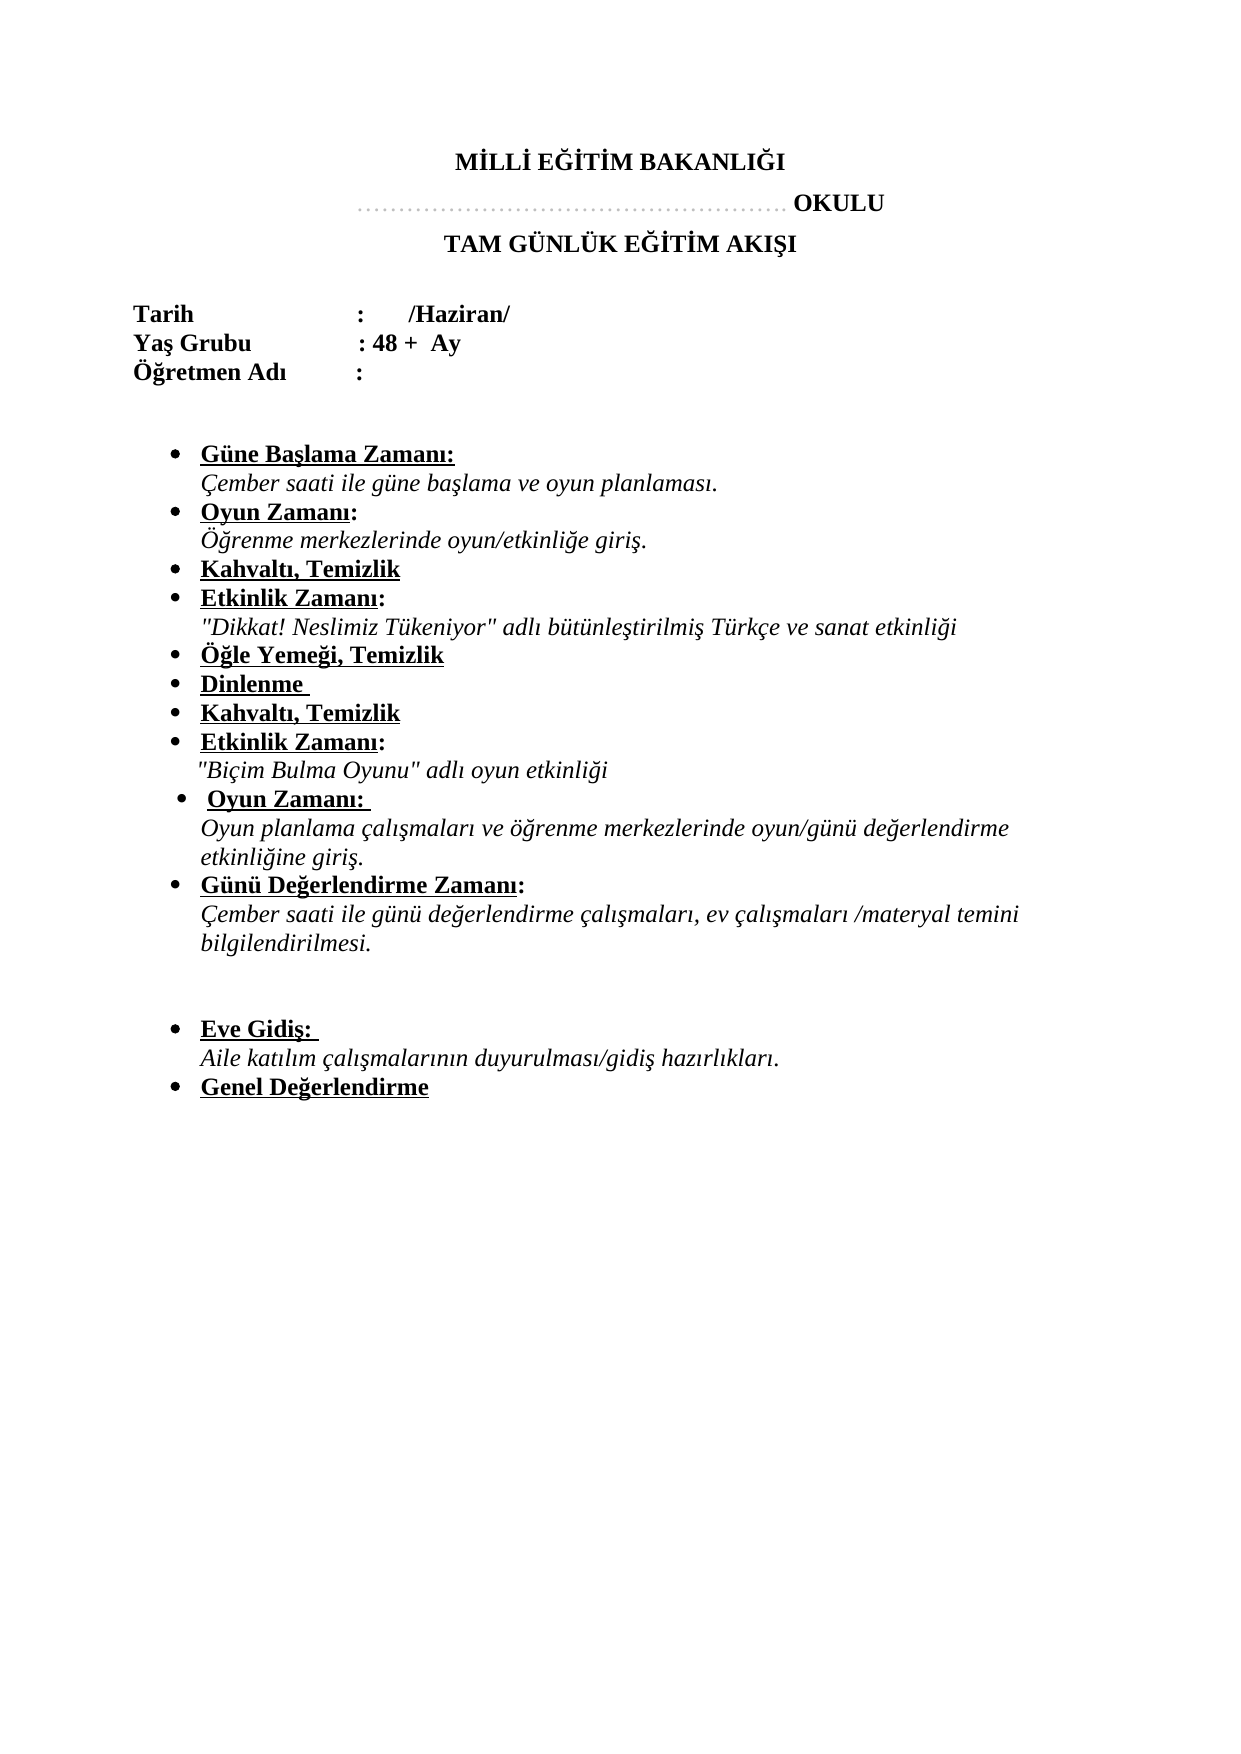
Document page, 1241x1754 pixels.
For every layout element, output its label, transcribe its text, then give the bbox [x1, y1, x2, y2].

list Kahvaltı, Temizlik [171, 698, 1070, 727]
text Yaş Grubu : 48 + Ay [133, 328, 1092, 357]
text "Biçim Bulma Oyunu" adlı oyun etkinliği [177, 756, 1092, 784]
text Öğretmen Adı : [133, 357, 1092, 386]
text "Dikkat! Neslimiz Tükeniyor" adlı bütünleştirilmiş Türkçe ve sanat etkinliği [200, 612, 1092, 641]
list Eve Gidiş: [171, 1014, 1070, 1043]
text MİLLİ EĞİTİM BAKANLIĞI [148, 147, 1092, 176]
list Güne Başlama Zamanı: [171, 439, 1070, 468]
list Dinlenme [171, 669, 1070, 698]
list Çember saati ile güne başlama ve oyun planlaması. [200, 468, 1070, 497]
list Öğrenme merkezlerinde oyun/etkinliğe giriş. [200, 526, 1070, 554]
list Oyun Zamanı: [177, 784, 1070, 813]
text Tarih : /Haziran/ [133, 299, 1092, 328]
list Aile katılım çalışmalarının duyurulması/gidiş hazırlıkları. [200, 1043, 1070, 1072]
list Öğle Yemeği, Temizlik [171, 641, 1070, 669]
text ……………………………………………. OKULU [148, 188, 1092, 217]
list Etkinlik Zamanı: [171, 727, 1070, 756]
list Kahvaltı, Temizlik [171, 554, 1070, 583]
list Etkinlik Zamanı: [171, 583, 1070, 612]
text TAM GÜNLÜK EĞİTİM AKIŞI [148, 229, 1092, 258]
list Genel Değerlendirme [171, 1072, 1070, 1101]
list Oyun Zamanı: [171, 497, 1070, 526]
list Çember saati ile günü değerlendirme çalışmaları, ev çalışmaları /materyal temini bilgilendirilmesi. [200, 899, 1070, 957]
list Günü Değerlendirme Zamanı: [171, 871, 1070, 899]
list Oyun planlama çalışmaları ve öğrenme merkezlerinde oyun/günü değerlendirme etkinliğine giriş. [200, 813, 1070, 871]
